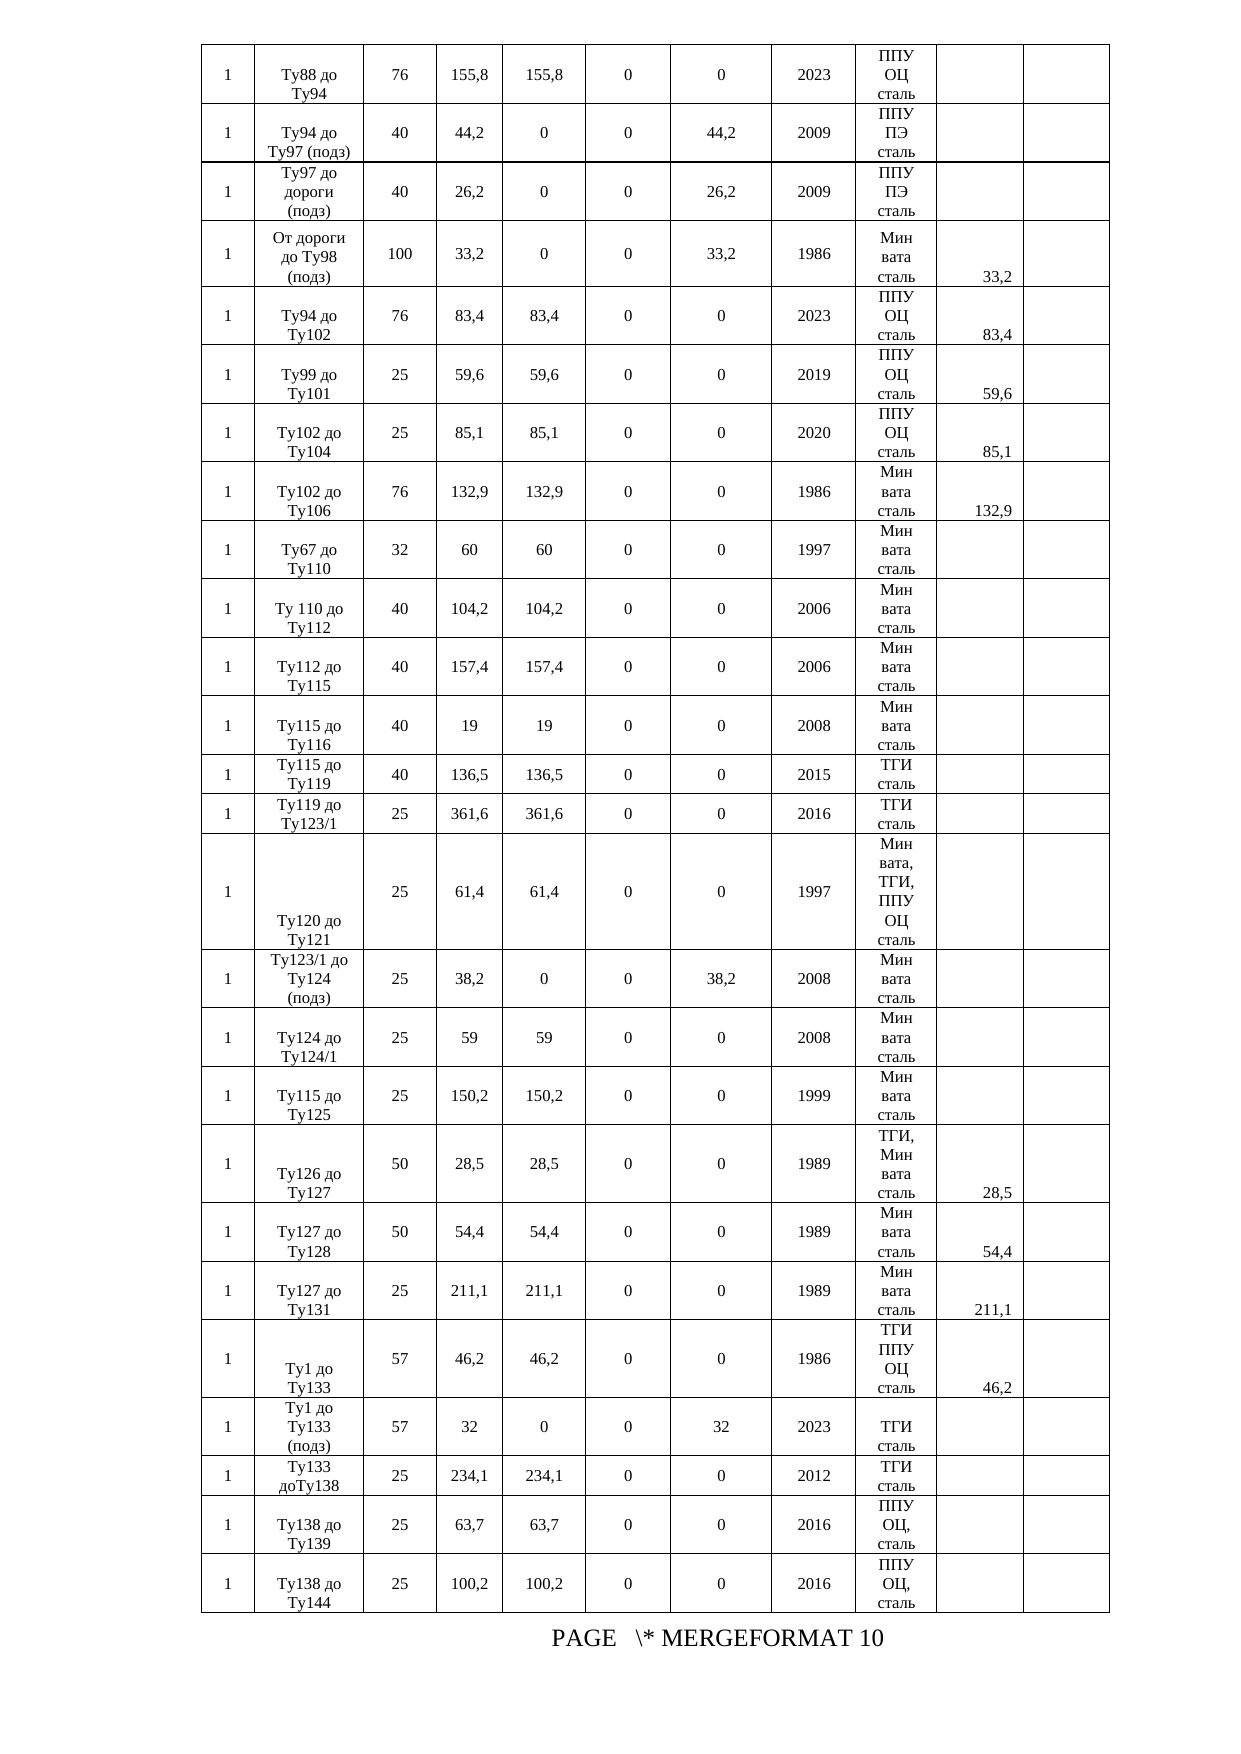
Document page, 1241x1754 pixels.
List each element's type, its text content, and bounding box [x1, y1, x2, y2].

table_cell 0 [586, 1203, 670, 1261]
table_cell Ту138 до Ту139 [255, 1496, 363, 1553]
table_cell 25 [364, 1067, 436, 1124]
table_cell Ту115 до Ту119 [255, 755, 363, 793]
table_cell 40 [364, 579, 436, 637]
table_cell Ту126 до Ту127 [255, 1125, 363, 1202]
table_cell 26,2 [671, 163, 771, 220]
table_cell 0 [586, 1320, 670, 1397]
table_cell 2006 [772, 638, 855, 695]
table_cell 40 [364, 696, 436, 754]
table_cell 132,9 [437, 462, 502, 520]
table_cell 54,4 [437, 1203, 502, 1261]
table_cell 25 [364, 834, 436, 949]
table_cell 2016 [772, 1554, 855, 1612]
table_cell [937, 1398, 1023, 1455]
table_cell [1024, 287, 1109, 344]
table_cell 0 [503, 1398, 585, 1455]
table_cell 0 [671, 834, 771, 949]
table_cell 0 [671, 462, 771, 520]
table_cell 1 [202, 696, 254, 754]
table_cell 1 [202, 834, 254, 949]
table_cell 83,4 [437, 287, 502, 344]
table_cell 32 [671, 1398, 771, 1455]
table_cell От дороги до Ту98 (подз) [255, 221, 363, 286]
table_cell Ту102 до Ту104 [255, 404, 363, 461]
table_cell 0 [671, 521, 771, 578]
table_cell 0 [586, 950, 670, 1007]
table_cell 0 [586, 221, 670, 286]
table_cell 25 [364, 1456, 436, 1495]
table_cell Мин вата сталь [856, 950, 936, 1007]
table_cell 1 [202, 287, 254, 344]
table_cell 33,2 [671, 221, 771, 286]
table_cell 0 [671, 1125, 771, 1202]
table_cell 33,2 [937, 221, 1023, 286]
table_cell 0 [586, 755, 670, 793]
table_cell 0 [671, 755, 771, 793]
table_cell 0 [586, 163, 670, 220]
table_cell ППУ ОЦ, сталь [856, 1554, 936, 1612]
table_cell Ту1 до Ту133 (подз) [255, 1398, 363, 1455]
table_cell 0 [671, 404, 771, 461]
table_cell 1 [202, 1125, 254, 1202]
table_cell 150,2 [503, 1067, 585, 1124]
table_cell [1024, 1554, 1109, 1612]
table_cell 361,6 [503, 794, 585, 833]
table_cell Ту97 до дороги (подз) [255, 163, 363, 220]
table_cell 1 [202, 45, 254, 103]
table_cell 0 [586, 638, 670, 695]
table_cell [1024, 1496, 1109, 1553]
table_cell 0 [671, 1320, 771, 1397]
table_cell 0 [503, 221, 585, 286]
table_cell [937, 163, 1023, 220]
table_cell 1 [202, 1456, 254, 1495]
table_cell ППУ ОЦ сталь [856, 404, 936, 461]
table_cell 0 [586, 1262, 670, 1319]
table_cell 60 [437, 521, 502, 578]
table_cell [1024, 579, 1109, 637]
table_cell 211,1 [437, 1262, 502, 1319]
table_cell Ту102 до Ту106 [255, 462, 363, 520]
table_cell 136,5 [437, 755, 502, 793]
table_cell 132,9 [937, 462, 1023, 520]
table_cell 2012 [772, 1456, 855, 1495]
table_cell 59 [437, 1008, 502, 1066]
table_cell 1 [202, 1554, 254, 1612]
table_cell 1997 [772, 834, 855, 949]
table_cell ППУ ПЭ сталь [856, 163, 936, 220]
table_cell 0 [671, 696, 771, 754]
table_cell 25 [364, 1554, 436, 1612]
table_cell 0 [586, 45, 670, 103]
table_cell 1989 [772, 1125, 855, 1202]
table_cell ТГИ сталь [856, 755, 936, 793]
table_cell 40 [364, 163, 436, 220]
table_cell [937, 834, 1023, 949]
table_cell 60 [503, 521, 585, 578]
table_cell 25 [364, 1008, 436, 1066]
table_cell 0 [586, 1398, 670, 1455]
table_cell Ту94 до Ту97 (подз) [255, 104, 363, 161]
table_cell 234,1 [503, 1456, 585, 1495]
table_cell [1024, 950, 1109, 1007]
table_cell 157,4 [437, 638, 502, 695]
table_cell 83,4 [937, 287, 1023, 344]
table_cell 0 [503, 950, 585, 1007]
table_cell Ту120 до Ту121 [255, 834, 363, 949]
table_cell 0 [586, 1456, 670, 1495]
table_cell [1024, 1203, 1109, 1261]
table_cell 0 [586, 521, 670, 578]
table_cell 0 [671, 1067, 771, 1124]
table_cell 1 [202, 579, 254, 637]
table_cell 0 [503, 163, 585, 220]
table_cell Ту123/1 до Ту124 (подз) [255, 950, 363, 1007]
table_cell 38,2 [437, 950, 502, 1007]
table_cell 132,9 [503, 462, 585, 520]
table_cell 1 [202, 104, 254, 161]
table_cell [937, 579, 1023, 637]
table_cell [937, 521, 1023, 578]
table_cell [1024, 1262, 1109, 1319]
table_cell 0 [586, 1125, 670, 1202]
table_cell Ту138 до Ту144 [255, 1554, 363, 1612]
table_cell Ту 110 до Ту112 [255, 579, 363, 637]
table_cell 19 [437, 696, 502, 754]
table_cell ТГИ сталь [856, 1398, 936, 1455]
table_cell 33,2 [437, 221, 502, 286]
table_cell 2020 [772, 404, 855, 461]
table_cell 50 [364, 1203, 436, 1261]
table_cell 2016 [772, 1496, 855, 1553]
table_cell [937, 696, 1023, 754]
table_cell Ту67 до Ту110 [255, 521, 363, 578]
table_cell [937, 1067, 1023, 1124]
table_cell 1989 [772, 1203, 855, 1261]
table_cell [1024, 521, 1109, 578]
table_cell 0 [671, 638, 771, 695]
table_cell 104,2 [503, 579, 585, 637]
table_cell 1997 [772, 521, 855, 578]
table_cell [1024, 834, 1109, 949]
table_cell 211,1 [503, 1262, 585, 1319]
table_cell 155,8 [437, 45, 502, 103]
table_cell 1 [202, 950, 254, 1007]
table_cell 0 [671, 1554, 771, 1612]
table_cell 32 [437, 1398, 502, 1455]
table_cell [1024, 638, 1109, 695]
table_cell 28,5 [503, 1125, 585, 1202]
table_cell 63,7 [503, 1496, 585, 1553]
table_cell 38,2 [671, 950, 771, 1007]
table_cell [1024, 345, 1109, 403]
table_cell 1 [202, 755, 254, 793]
table_cell Ту94 до Ту102 [255, 287, 363, 344]
table_cell 2015 [772, 755, 855, 793]
table_cell 40 [364, 104, 436, 161]
table_cell Мин вата сталь [856, 221, 936, 286]
table_cell 32 [364, 521, 436, 578]
table_cell [1024, 221, 1109, 286]
table_cell 40 [364, 638, 436, 695]
table_cell 2009 [772, 104, 855, 161]
table_cell 1986 [772, 1320, 855, 1397]
table_cell 28,5 [937, 1125, 1023, 1202]
table_cell ТГИ ППУ ОЦ сталь [856, 1320, 936, 1397]
table_cell Мин вата сталь [856, 1262, 936, 1319]
table_cell 0 [671, 1456, 771, 1495]
table_cell 83,4 [503, 287, 585, 344]
table_cell 59,6 [937, 345, 1023, 403]
table_cell 2023 [772, 1398, 855, 1455]
table_cell ППУ ОЦ сталь [856, 345, 936, 403]
table_cell [937, 1008, 1023, 1066]
table_cell 25 [364, 1262, 436, 1319]
table_cell 157,4 [503, 638, 585, 695]
table_cell 2023 [772, 287, 855, 344]
table_cell Ту133 доТу138 [255, 1456, 363, 1495]
table_cell 1 [202, 1203, 254, 1261]
table_cell 136,5 [503, 755, 585, 793]
table_cell 57 [364, 1398, 436, 1455]
table_cell [1024, 163, 1109, 220]
table_cell 0 [671, 45, 771, 103]
table_cell 85,1 [437, 404, 502, 461]
table_cell 0 [586, 794, 670, 833]
table_cell Ту127 до Ту131 [255, 1262, 363, 1319]
table_cell 104,2 [437, 579, 502, 637]
table_cell 361,6 [437, 794, 502, 833]
table_cell 0 [586, 834, 670, 949]
table_cell 1 [202, 1067, 254, 1124]
table_cell 46,2 [437, 1320, 502, 1397]
table_cell 0 [671, 287, 771, 344]
table_cell ППУ ОЦ сталь [856, 287, 936, 344]
table_cell Мин вата сталь [856, 579, 936, 637]
table_cell 1 [202, 638, 254, 695]
table_cell 0 [586, 287, 670, 344]
table_cell [937, 1554, 1023, 1612]
table_cell 2016 [772, 794, 855, 833]
table_cell 85,1 [503, 404, 585, 461]
table_cell 2008 [772, 950, 855, 1007]
table_cell 54,4 [937, 1203, 1023, 1261]
table_cell Ту124 до Ту124/1 [255, 1008, 363, 1066]
table_cell 28,5 [437, 1125, 502, 1202]
table_cell Мин вата сталь [856, 462, 936, 520]
table_cell 0 [586, 104, 670, 161]
table_cell [1024, 794, 1109, 833]
table_cell 100,2 [503, 1554, 585, 1612]
table_cell 54,4 [503, 1203, 585, 1261]
table_cell [937, 794, 1023, 833]
table_cell [1024, 45, 1109, 103]
table_cell 76 [364, 462, 436, 520]
table_cell ТГИ сталь [856, 1456, 936, 1495]
table_cell 1 [202, 794, 254, 833]
table_cell Мин вата сталь [856, 1203, 936, 1261]
table_cell 0 [586, 404, 670, 461]
table_cell 1 [202, 404, 254, 461]
table_cell Ту88 до Ту94 [255, 45, 363, 103]
table_cell 0 [671, 1008, 771, 1066]
table_cell 0 [586, 579, 670, 637]
table_cell 1 [202, 345, 254, 403]
table_cell 1986 [772, 462, 855, 520]
table_cell 19 [503, 696, 585, 754]
table_cell 211,1 [937, 1262, 1023, 1319]
table_cell [937, 1456, 1023, 1495]
table_cell 2019 [772, 345, 855, 403]
table_cell 1 [202, 1496, 254, 1553]
table_cell ППУ ОЦ сталь [856, 45, 936, 103]
table_cell 59 [503, 1008, 585, 1066]
table_cell 50 [364, 1125, 436, 1202]
table_cell 2023 [772, 45, 855, 103]
table_cell 234,1 [437, 1456, 502, 1495]
table_cell [1024, 1456, 1109, 1495]
table_cell 63,7 [437, 1496, 502, 1553]
table_cell 57 [364, 1320, 436, 1397]
table_cell [937, 1496, 1023, 1553]
table_cell 1989 [772, 1262, 855, 1319]
table_cell [1024, 1125, 1109, 1202]
table_cell Ту99 до Ту101 [255, 345, 363, 403]
table_cell 1 [202, 163, 254, 220]
table_cell 0 [671, 794, 771, 833]
table_cell 0 [503, 104, 585, 161]
table_cell Ту1 до Ту133 [255, 1320, 363, 1397]
table_cell 0 [671, 345, 771, 403]
table_cell Ту115 до Ту125 [255, 1067, 363, 1124]
table_cell 100,2 [437, 1554, 502, 1612]
table_cell 0 [671, 1262, 771, 1319]
table_cell 155,8 [503, 45, 585, 103]
table_cell Ту127 до Ту128 [255, 1203, 363, 1261]
table_cell 25 [364, 1496, 436, 1553]
table_cell 0 [586, 1554, 670, 1612]
table_cell 1 [202, 1320, 254, 1397]
table_cell 59,6 [503, 345, 585, 403]
table_cell ТГИ, Мин вата сталь [856, 1125, 936, 1202]
table_cell 1 [202, 1008, 254, 1066]
table_cell 76 [364, 287, 436, 344]
table_cell 0 [586, 696, 670, 754]
table_cell 1 [202, 521, 254, 578]
table_cell 76 [364, 45, 436, 103]
table_cell [1024, 1008, 1109, 1066]
table_cell [1024, 404, 1109, 461]
table_cell Ту119 до Ту123/1 [255, 794, 363, 833]
table_cell ТГИ сталь [856, 794, 936, 833]
table_cell [1024, 696, 1109, 754]
table_cell 1 [202, 1398, 254, 1455]
table_cell Ту112 до Ту115 [255, 638, 363, 695]
table_cell [937, 638, 1023, 695]
table_cell [1024, 1398, 1109, 1455]
table_cell 2009 [772, 163, 855, 220]
table_cell [1024, 1320, 1109, 1397]
table_cell 100 [364, 221, 436, 286]
table_cell Мин вата сталь [856, 1008, 936, 1066]
table_cell 0 [671, 1496, 771, 1553]
table_cell Мин вата сталь [856, 638, 936, 695]
table_cell 2008 [772, 696, 855, 754]
table_cell 0 [586, 1496, 670, 1553]
table_cell ППУ ОЦ, сталь [856, 1496, 936, 1553]
table_cell 1 [202, 462, 254, 520]
table_cell 2008 [772, 1008, 855, 1066]
table_cell 0 [586, 462, 670, 520]
table_cell [1024, 104, 1109, 161]
table_cell 1 [202, 221, 254, 286]
table_cell 1 [202, 1262, 254, 1319]
table_cell ППУ ПЭ сталь [856, 104, 936, 161]
table_cell [937, 950, 1023, 1007]
table_cell [1024, 462, 1109, 520]
table_cell 25 [364, 404, 436, 461]
table_cell Мин вата, ТГИ, ППУ ОЦ сталь [856, 834, 936, 949]
table_cell 0 [586, 1008, 670, 1066]
table_cell 46,2 [503, 1320, 585, 1397]
table_cell 46,2 [937, 1320, 1023, 1397]
table_cell 1999 [772, 1067, 855, 1124]
table_cell 40 [364, 755, 436, 793]
table_cell Мин вата сталь [856, 1067, 936, 1124]
table_cell 2006 [772, 579, 855, 637]
table_cell [937, 755, 1023, 793]
table_cell 0 [671, 1203, 771, 1261]
table_cell Мин вата сталь [856, 521, 936, 578]
table_cell [1024, 1067, 1109, 1124]
table_cell 59,6 [437, 345, 502, 403]
table_cell 44,2 [671, 104, 771, 161]
table_cell 0 [671, 579, 771, 637]
table_cell 26,2 [437, 163, 502, 220]
table_cell 61,4 [437, 834, 502, 949]
table_cell 25 [364, 794, 436, 833]
table_cell Мин вата сталь [856, 696, 936, 754]
table_cell 25 [364, 950, 436, 1007]
table_cell 44,2 [437, 104, 502, 161]
table_cell [937, 45, 1023, 103]
table_cell 25 [364, 345, 436, 403]
table_cell 61,4 [503, 834, 585, 949]
table_cell [1024, 755, 1109, 793]
table_cell 0 [586, 345, 670, 403]
table_cell Ту115 до Ту116 [255, 696, 363, 754]
table_cell 150,2 [437, 1067, 502, 1124]
table_cell 0 [586, 1067, 670, 1124]
table_cell [937, 104, 1023, 161]
table_cell 1986 [772, 221, 855, 286]
table_cell 85,1 [937, 404, 1023, 461]
